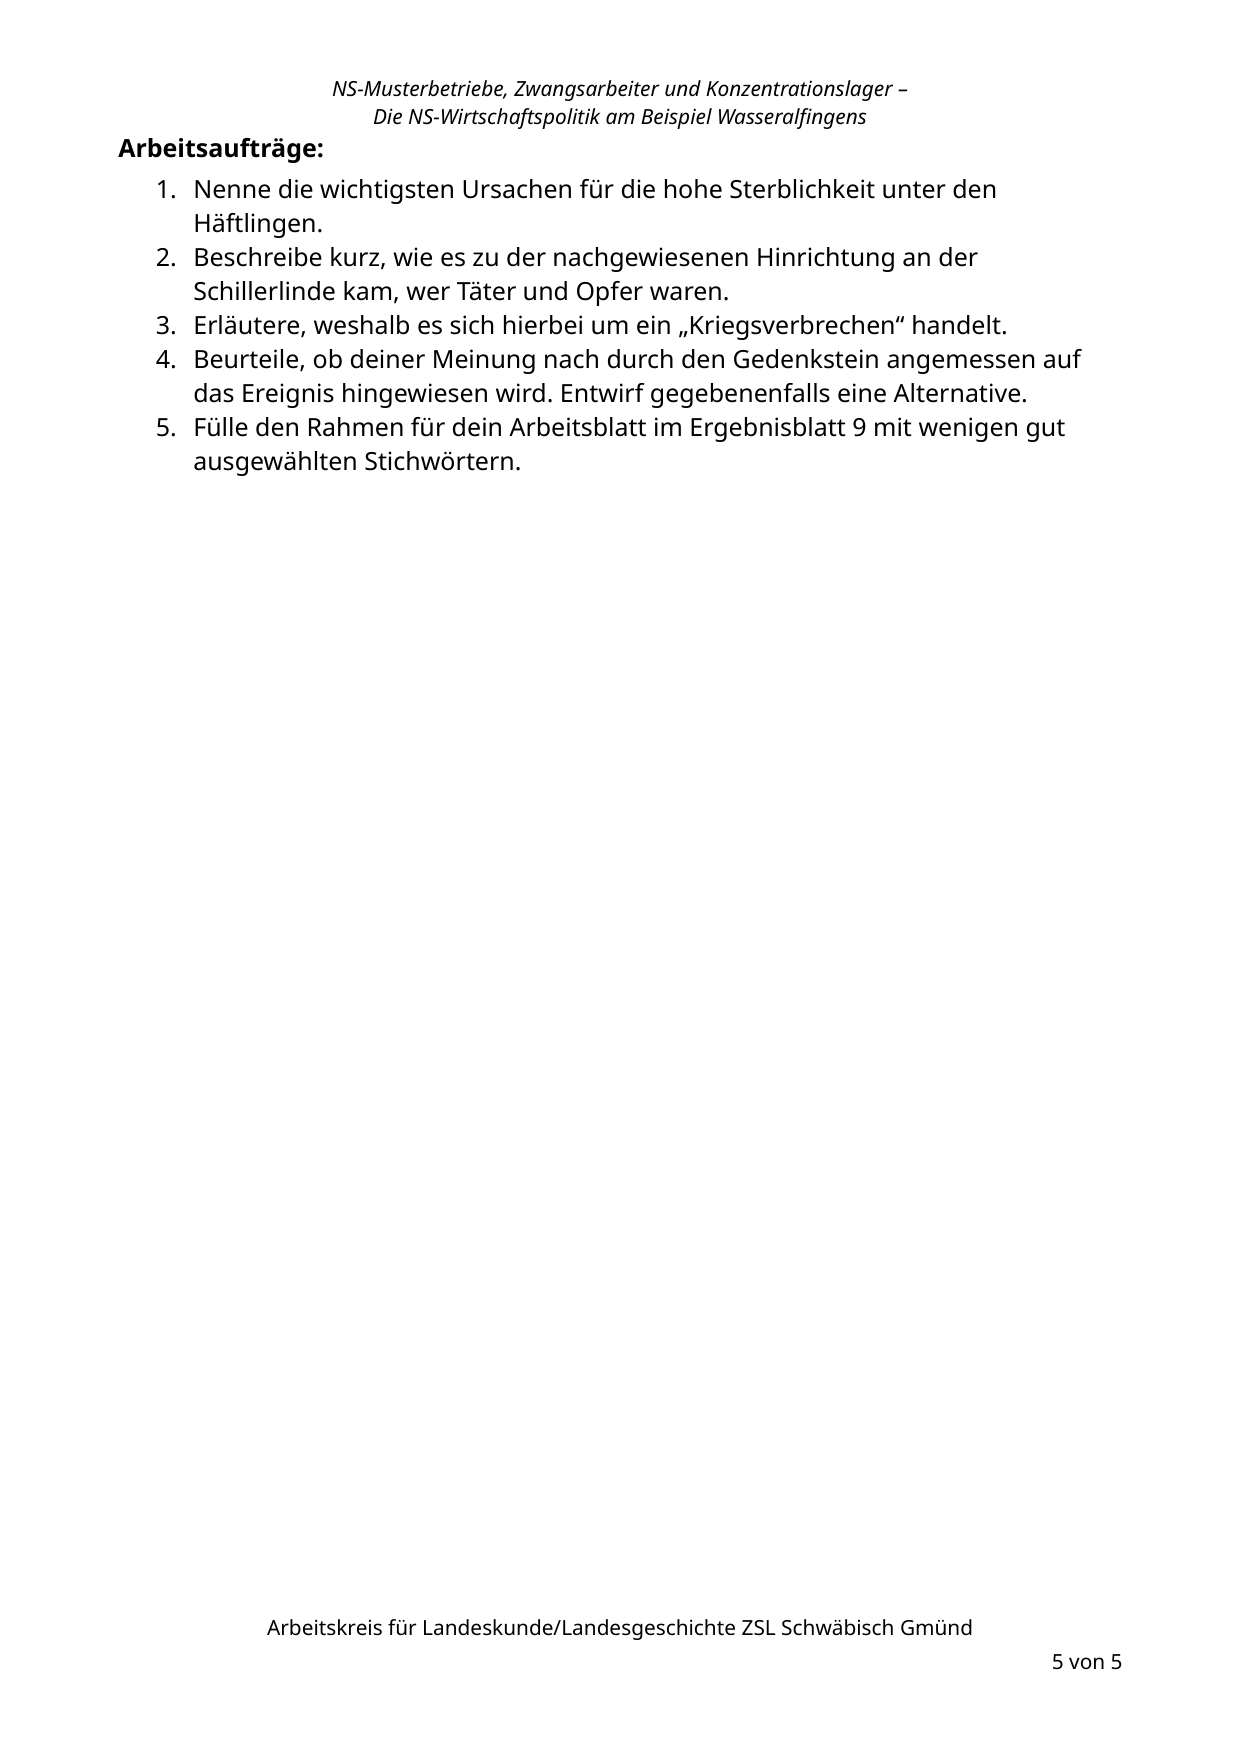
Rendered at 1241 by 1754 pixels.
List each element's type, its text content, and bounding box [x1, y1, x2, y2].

list Beschreibe kurz, wie es zu der nachgewiesenen Hinrichtung an der Schillerlinde kam, wer Täter und Opfer waren. [156, 240, 1122, 308]
list Nenne die wichtigsten Ursachen für die hohe Sterblichkeit unter den Häftlingen. [156, 172, 1122, 240]
subtitle Arbeitsaufträge: [118, 131, 1122, 165]
list Beurteile, ob deiner Meinung nach durch den Gedenkstein angemessen auf das Ereignis hingewiesen wird. Entwirf gegebenenfalls eine Alternative. [156, 342, 1122, 410]
list Erläutere, weshalb es sich hierbei um ein „Kriegsverbrechen“ handelt. [156, 308, 1122, 342]
list Fülle den Rahmen für dein Arbeitsblatt im Ergebnisblatt 9 mit wenigen gut ausgewählten Stichwörtern. [156, 410, 1122, 478]
